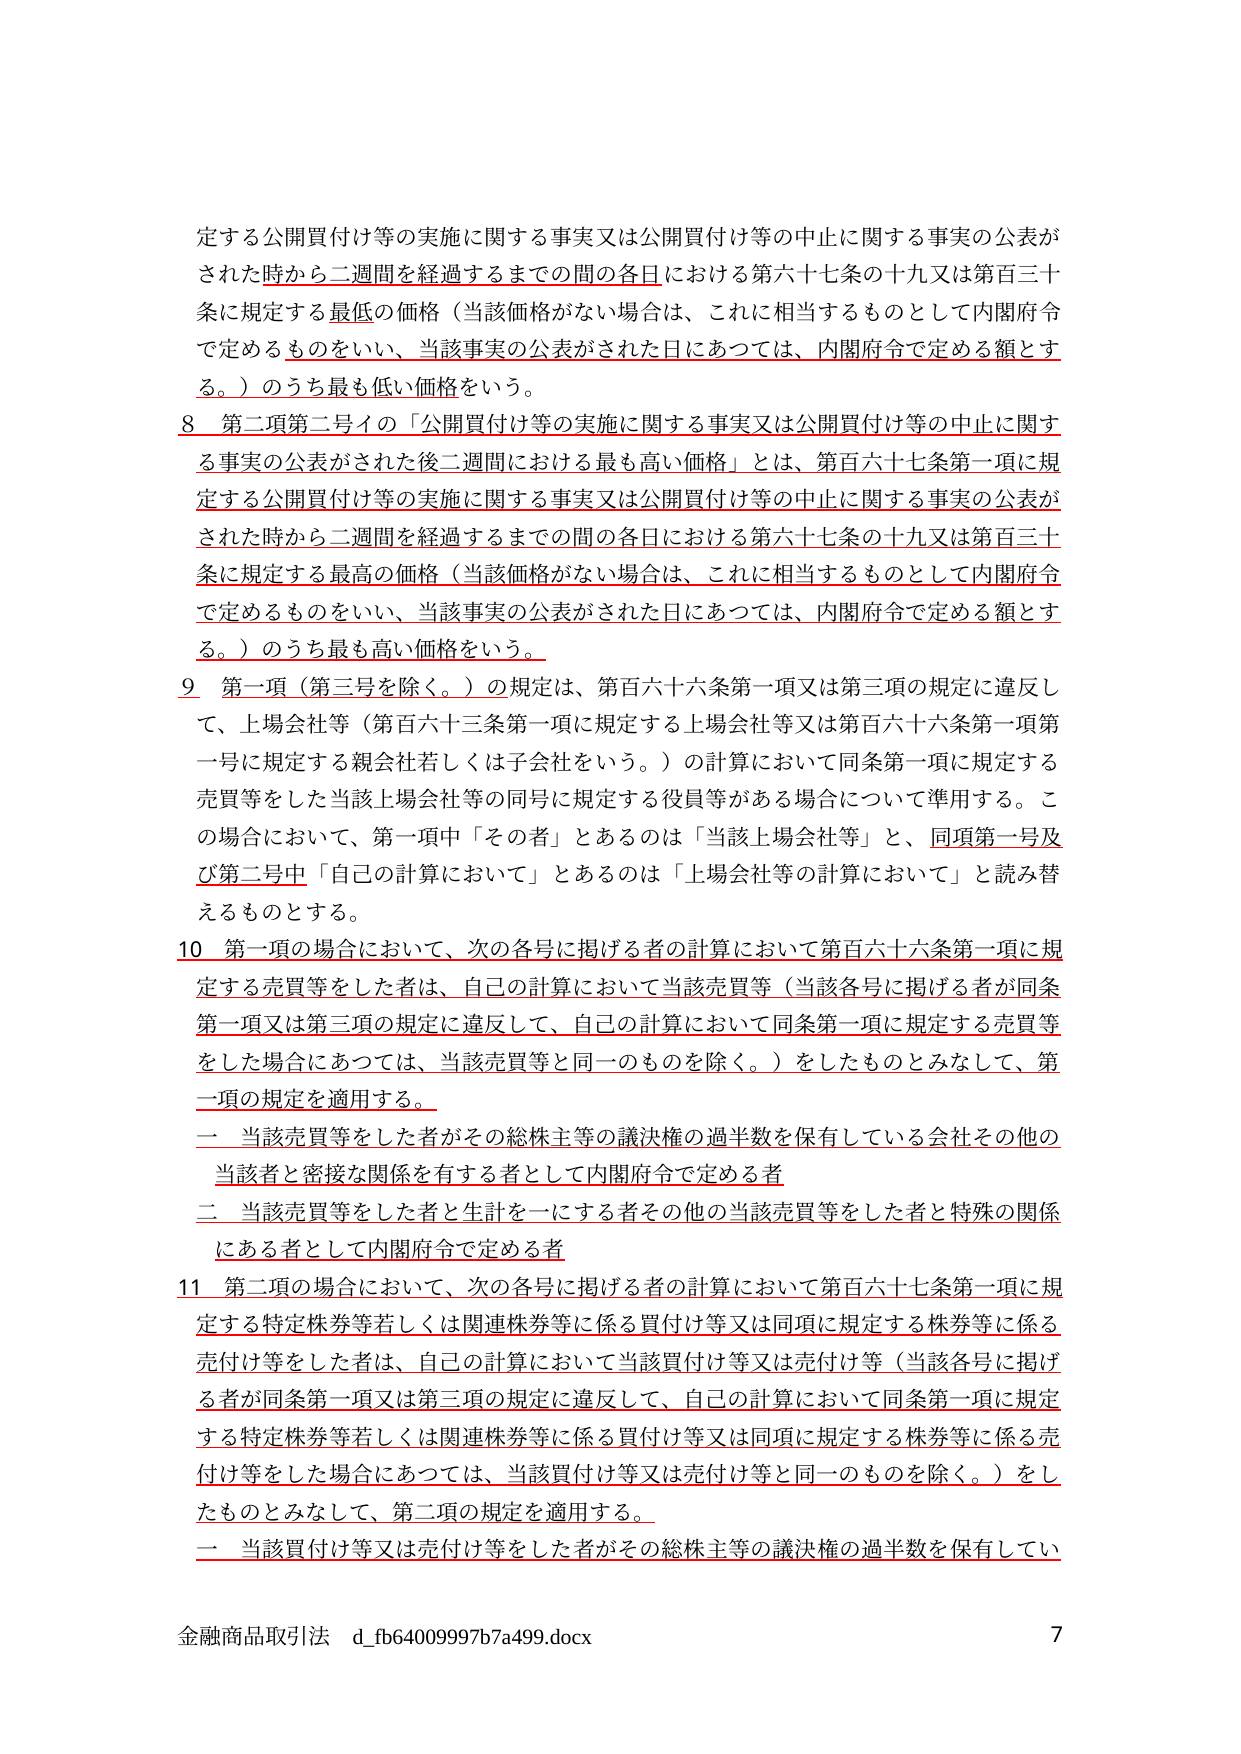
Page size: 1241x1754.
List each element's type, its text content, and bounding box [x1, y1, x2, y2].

text 10 第一項の場合において、次の各号に掲げる者の計算において第百六十六条第一項に規定する売買等をした者は、自己の計算において当該売買等（当該各号に掲げる者が同条第一項又は第三項の規定に違反して、自己の計算において同条第一項に規定する売買等をした場合にあつては、当該売買等と同一のものを除く。）をしたものとみなして、第一項の規定を適用する。 [177, 961, 1063, 1117]
text 10 第一項の場合において、次の各号に掲げる者の計算において第百六十六条第一項に規定する売買等をした者は、自己の計算において当該売買等（当該各号に掲げる者が同条第一項又は第三項の規定に違反して、自己の計算において同条第一項に規定する売買等をした場合にあつては、当該売買等と同一のものを除く。）をしたものとみなして、第一項の規定を適用する。 [177, 929, 1063, 959]
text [196, 1529, 1063, 1567]
text 二 当該売買等をした者と生計を一にする者その他の当該売買等をした者と特殊の関係にある者として内閣府令で定める者 [196, 1192, 1063, 1267]
text ８ 第二項第二号イの「公開買付け等の実施に関する事実又は公開買付け等の中止に関する事実の公表がされた後二週間における最も高い価格」とは、第百六十七条第一項に規定する公開買付け等の実施に関する事実又は公開買付け等の中止に関する事実の公表がされた時から二週間を経過するまでの間の各日における第六十七条の十九又は第百三十条に規定する最高の価格（当該価格がない場合は、これに相当するものとして内閣府令で定めるものをいい、当該事実の公表がされた日にあつては、内閣府令で定める額とする。）のうち最も高い価格をいう。 [177, 404, 1063, 667]
text 一 当該売買等をした者がその総株主等の議決権の過半数を保有している会社その他の当該者と密接な関係を有する者として内閣府令で定める者 [196, 1117, 1063, 1192]
text ９ 第一項（第三号を除く。）の規定は、第百六十六条第一項又は第三項の規定に違反して、上場会社等（第百六十三条第一項に規定する上場会社等又は第百六十六条第一項第一号に規定する親会社若しくは子会社をいう。）の計算において同条第一項に規定する売買等をした当該上場会社等の同号に規定する役員等がある場合について準用する。この場合において、第一項中「その者」とあるのは「当該上場会社等」と、同項第一号及び第二号中「自己の計算において」とあるのは「上場会社等の計算において」と読み替えるものとする。 [177, 667, 1063, 929]
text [177, 217, 1063, 404]
text 11 第二項の場合において、次の各号に掲げる者の計算において第百六十七条第一項に規定する特定株券等若しくは関連株券等に係る買付け等又は同項に規定する株券等に係る売付け等をした者は、自己の計算において当該買付け等又は売付け等（当該各号に掲げる者が同条第一項又は第三項の規定に違反して、自己の計算において同条第一項に規定する特定株券等若しくは関連株券等に係る買付け等又は同項に規定する株券等に係る売付け等をした場合にあつては、当該買付け等又は売付け等と同一のものを除く。）をしたものとみなして、第二項の規定を適用する。 [177, 1298, 1063, 1529]
